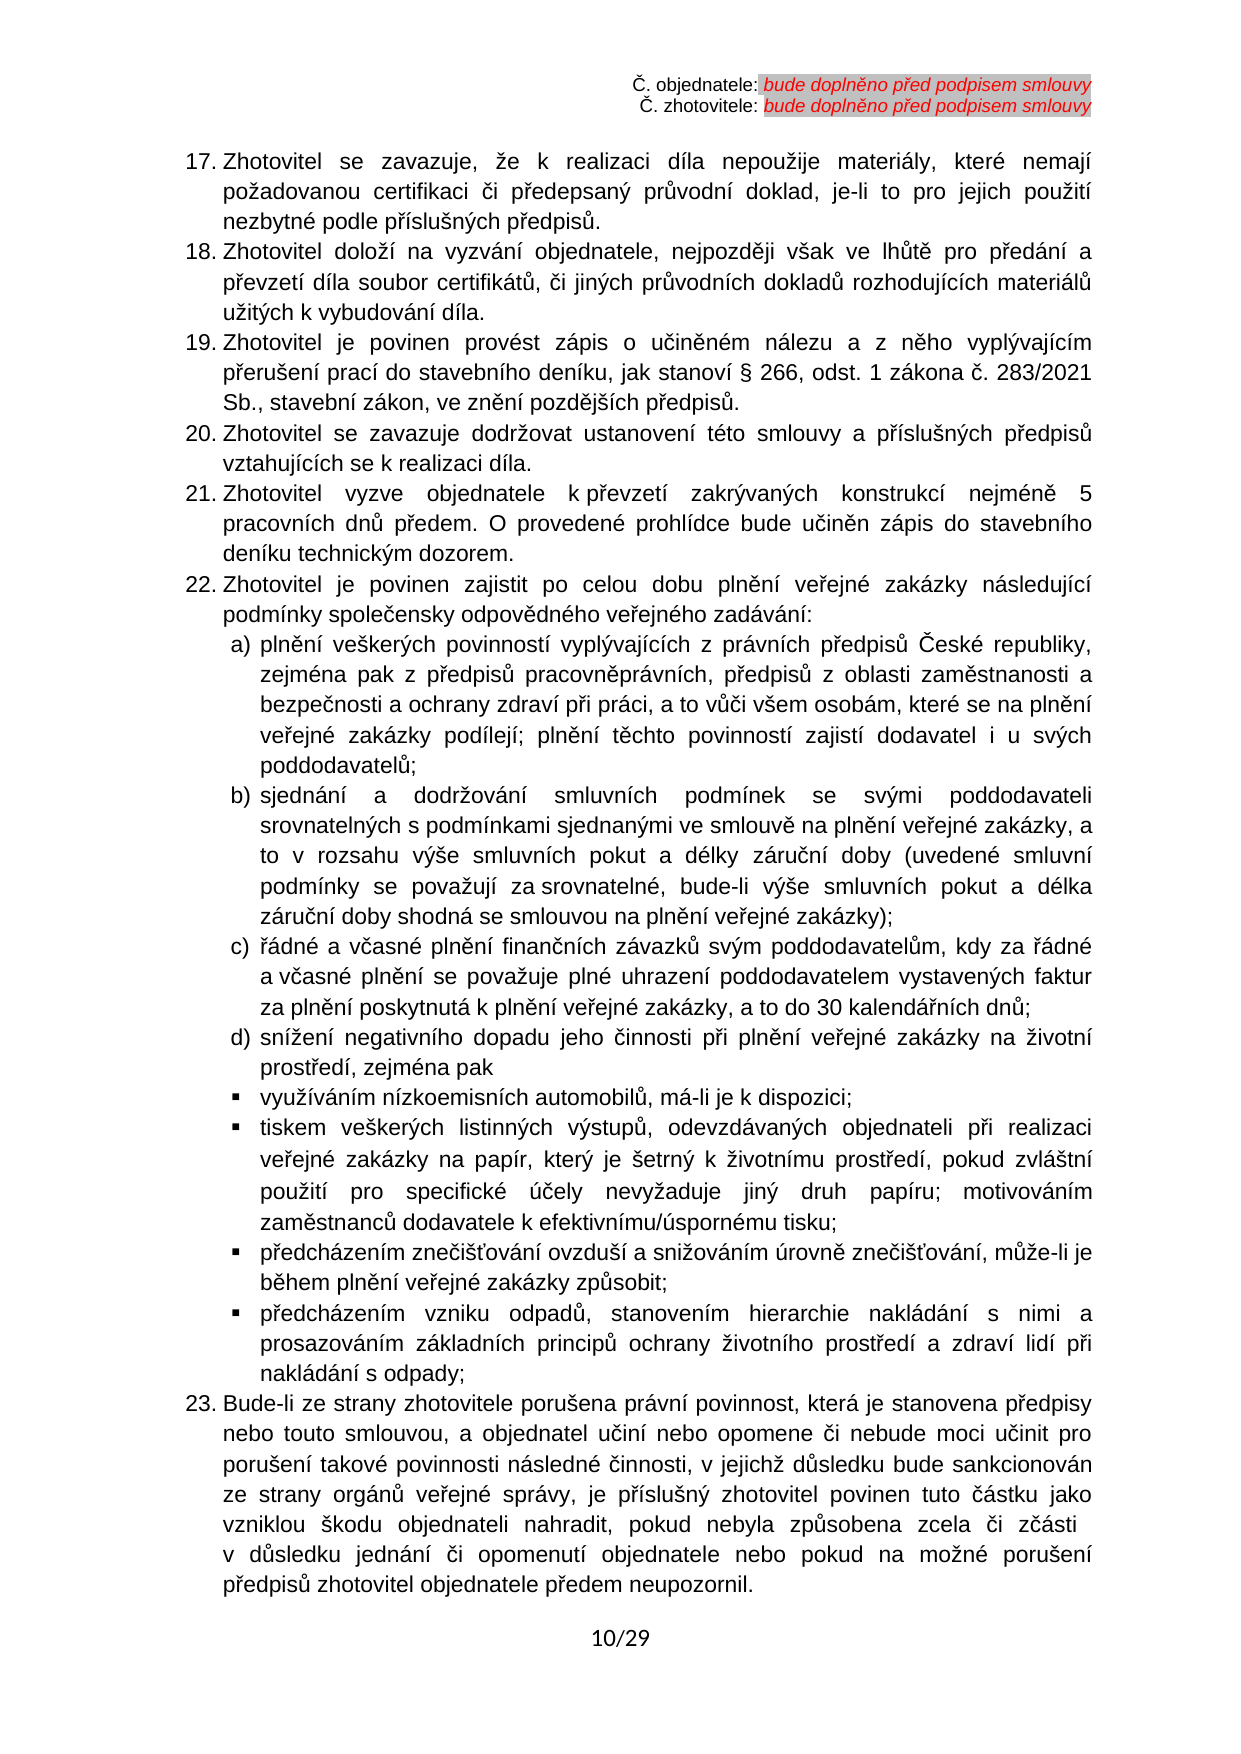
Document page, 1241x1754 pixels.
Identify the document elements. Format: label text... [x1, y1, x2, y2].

list využíváním nízkoemisních automobilů, má-li je k dispozici; [230, 1084, 1093, 1110]
list Zhotovitel doloží na vyzvání objednatele, nejpozději však ve lhůtě pro předání a převzetí díla soubor certifikátů, či jiných průvodních dokladů rozhodujících materiálů užitých k vybudování díla. [185, 238, 1093, 325]
list snížení negativního dopadu jeho činnosti při plnění veřejné zakázky na životní prostředí, zejména pak [230, 1024, 1093, 1080]
list Zhotovitel vyzve objednatele k převzetí zakrývaných konstrukcí nejméně 5 pracovních dnů předem. O provedené prohlídce bude učiněn zápis do stavebního deníku technickým dozorem. [185, 480, 1093, 567]
list Bude-li ze strany zhotovitele porušena právní povinnost, která je stanovena předpisy nebo touto smlouvou, a objednatel učiní nebo opomene či nebude moci učinit pro porušení takové povinnosti následné činnosti, v jejichž důsledku bude sankcionován ze strany orgánů veřejné správy, je příslušný zhotovitel povinen tuto částku jako vzniklou škodu objednateli nahradit, pokud nebyla způsobena zcela či zčásti v důsledku jednání či opomenutí objednatele nebo pokud na možné porušení předpisů zhotovitel objednatele předem neupozornil. [185, 1390, 1093, 1598]
list Zhotovitel se zavazuje dodržovat ustanovení této smlouvy a příslušných předpisů vztahujících se k realizaci díla. [185, 419, 1093, 476]
list Zhotovitel se zavazuje, že k realizaci díla nepoužije materiály, které nemají požadovanou certifikaci či předepsaný průvodní doklad, je-li to pro jejich použití nezbytné podle příslušných předpisů. [185, 148, 1093, 234]
list Zhotovitel je povinen provést zápis o učiněném nálezu a z něho vyplývajícím přerušení prací do stavebního deníku, jak stanoví § 266, odst. 1 zákona č. 283/2021 Sb., stavební zákon, ve znění pozdějších předpisů. [185, 329, 1093, 416]
list Zhotovitel je povinen zajistit po celou dobu plnění veřejné zakázky následující podmínky společensky odpovědného veřejného zadávání: [185, 571, 1093, 627]
list sjednání a dodržování smluvních podmínek se svými poddodavateli srovnatelných s podmínkami sjednanými ve smlouvě na plnění veřejné zakázky, a to v rozsahu výše smluvních pokut a délky záruční doby (uvedené smluvní podmínky se považují za srovnatelné, bude-li výše smluvních pokut a délka záruční doby shodná se smlouvou na plnění veřejné zakázky); [230, 782, 1093, 929]
list řádné a včasné plnění finančních závazků svým poddodavatelům, kdy za řádné a včasné plnění se považuje plné uhrazení poddodavatelem vystavených faktur za plnění poskytnutá k plnění veřejné zakázky, a to do 30 kalendářních dnů; [230, 933, 1093, 1020]
list předcházením znečišťování ovzduší a snižováním úrovně znečišťování, může-li je během plnění veřejné zakázky způsobit; [230, 1239, 1093, 1296]
list tiskem veškerých listinných výstupů, odevzdávaných objednateli při realizaci veřejné zakázky na papír, který je šetrný k životnímu prostředí, pokud zvláštní použití pro specifické účely nevyžaduje jiný druh papíru; motivováním zaměstnanců dodavatele k efektivnímu/úspornému tisku; [230, 1114, 1093, 1235]
list plnění veškerých povinností vyplývajících z právních předpisů České republiky, zejména pak z předpisů pracovněprávních, předpisů z oblasti zaměstnanosti a bezpečnosti a ochrany zdraví při práci, a to vůči všem osobám, které se na plnění veřejné zakázky podílejí; plnění těchto povinností zajistí dodavatel i u svých poddodavatelů; [230, 631, 1093, 778]
list předcházením vzniku odpadů, stanovením hierarchie nakládání s nimi a prosazováním základních principů ochrany životního prostředí a zdraví lidí při nakládání s odpady; [230, 1299, 1093, 1386]
